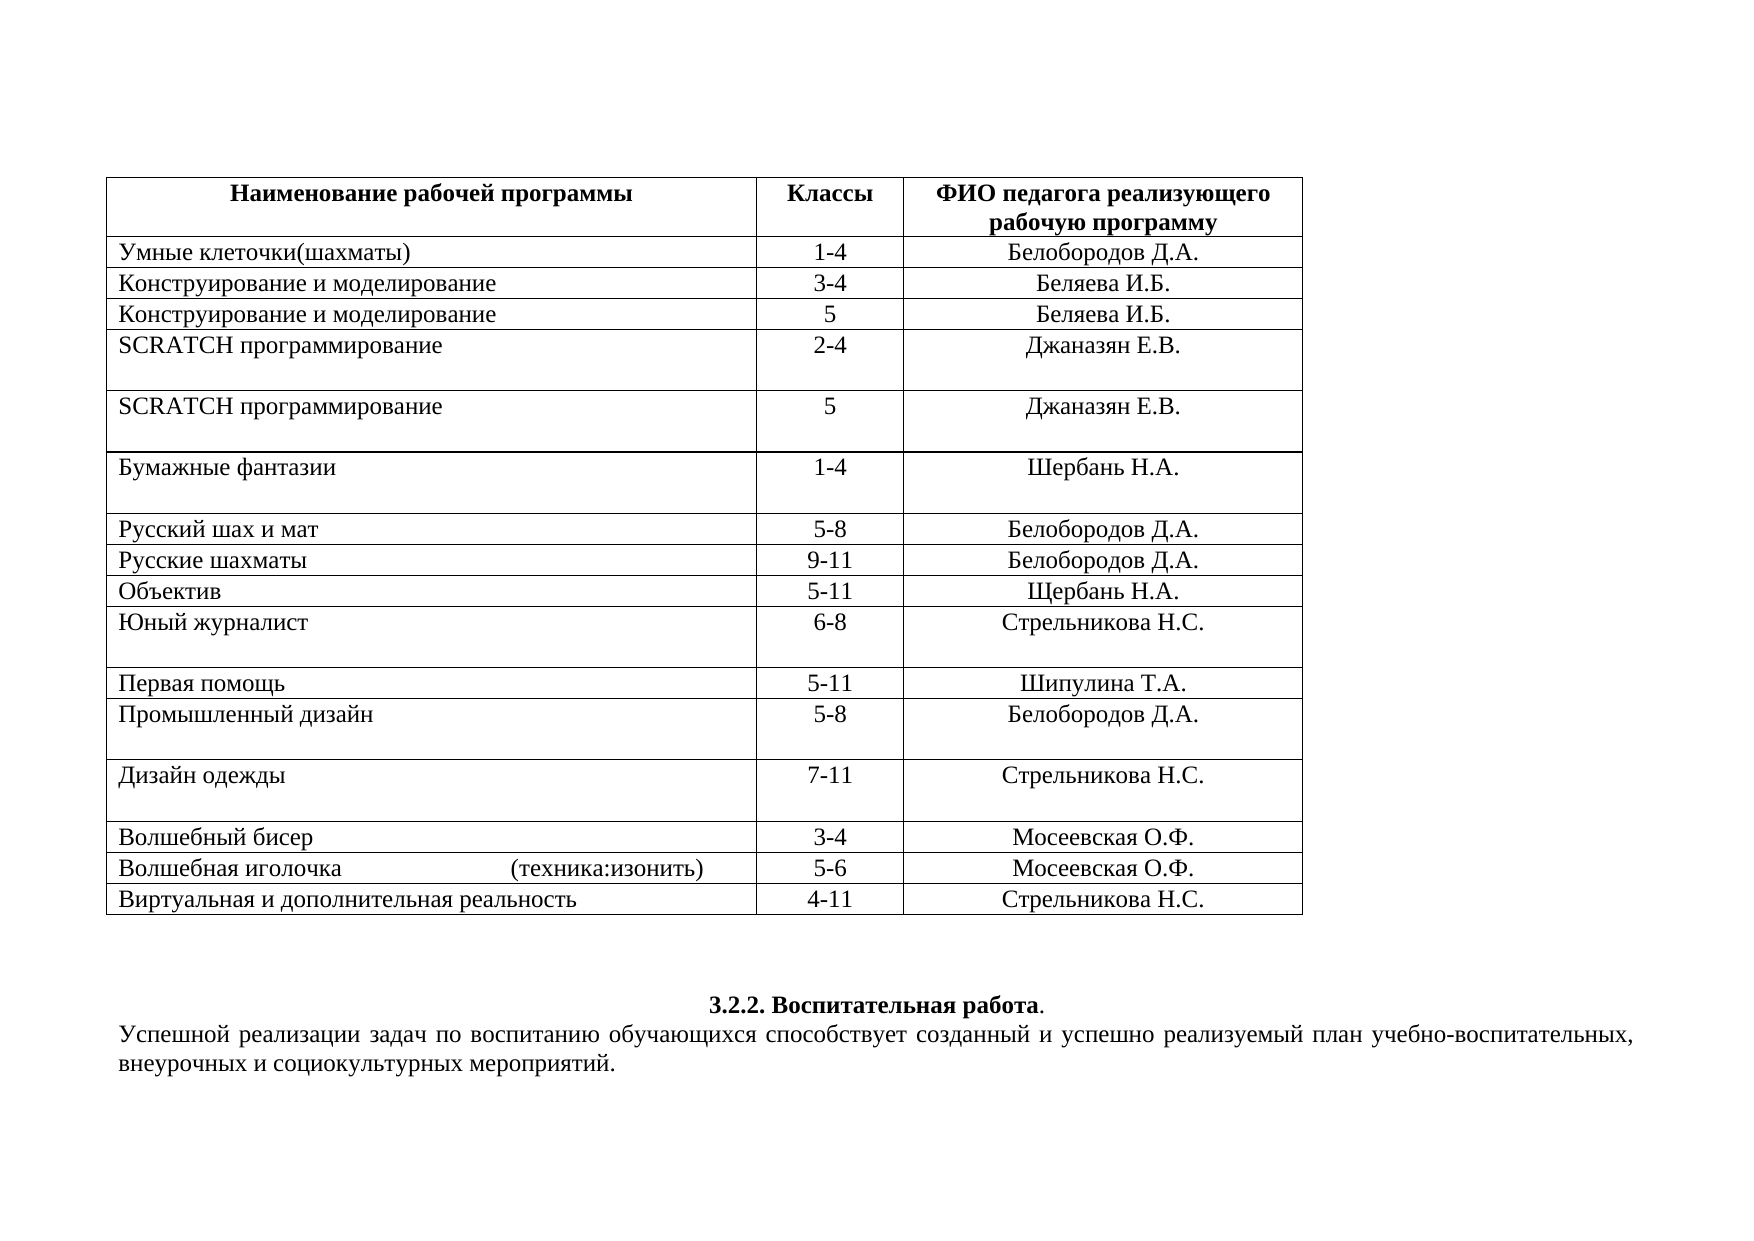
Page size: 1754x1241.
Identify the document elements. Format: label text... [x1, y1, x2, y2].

table_cell Стрельникова Н.С. [904, 884, 1302, 914]
table_cell 3-4 [757, 268, 903, 298]
table_cell 4-11 [757, 884, 903, 914]
table_cell 6-8 [757, 607, 903, 667]
table_cell Русский шах и мат [107, 514, 756, 544]
table_cell Русские шахматы [107, 545, 756, 575]
table_cell Объектив [107, 576, 756, 606]
table_cell Умные клеточки(шахматы) [107, 237, 756, 267]
table_cell Волшебный бисер [107, 822, 756, 852]
table_cell 1-4 [757, 453, 903, 513]
table_cell 5-11 [757, 576, 903, 606]
table_cell 5-8 [757, 699, 903, 759]
table_header Наименование рабочей программы [107, 178, 756, 236]
table_cell Шербань Н.А. [904, 453, 1302, 513]
table_cell SCRATCH программирование [107, 391, 756, 451]
table_cell 5-8 [757, 514, 903, 544]
table_cell 5 [757, 391, 903, 451]
table_cell Белобородов Д.А. [904, 699, 1302, 759]
text Успешной реализации задач по воспитанию обучающихся способствует созданный и успешно реализуемый план учебно-воспитательных, внеурочных и социокультурных мероприятий. [118, 1019, 1636, 1077]
table_cell SCRATCH программирование [107, 330, 756, 390]
table_header ФИО педагога реализующего рабочую программу [904, 178, 1302, 236]
table_cell Беляева И.Б. [904, 268, 1302, 298]
table_cell 3-4 [757, 822, 903, 852]
table_cell Конструирование и моделирование [107, 268, 756, 298]
table_header Классы [757, 178, 903, 236]
table_cell Виртуальная и дополнительная реальность [107, 884, 756, 914]
table_cell Юный журналист [107, 607, 756, 667]
table_cell Конструирование и моделирование [107, 299, 756, 329]
table_cell Стрельникова Н.С. [904, 607, 1302, 667]
table_cell Белобородов Д.А. [904, 514, 1302, 544]
table_cell Беляева И.Б. [904, 299, 1302, 329]
table_cell Белобородов Д.А. [904, 545, 1302, 575]
table_cell Мосеевская О.Ф. [904, 853, 1302, 883]
table_cell Шипулина Т.А. [904, 668, 1302, 698]
table_cell Щербань Н.А. [904, 576, 1302, 606]
table_cell Джаназян Е.В. [904, 330, 1302, 390]
table_cell 2-4 [757, 330, 903, 390]
table_cell Бумажные фантазии [107, 453, 756, 513]
table_cell Мосеевская О.Ф. [904, 822, 1302, 852]
table_cell 5-6 [757, 853, 903, 883]
table_cell 5-11 [757, 668, 903, 698]
text 3.2.2. Воспитательная работа. [118, 991, 1636, 1019]
table_cell Волшебная иголочка (техника:изонить) [107, 853, 756, 883]
table_cell 7-11 [757, 760, 903, 821]
table_cell 5 [757, 299, 903, 329]
table_cell Джаназян Е.В. [904, 391, 1302, 451]
table_cell Белобородов Д.А. [904, 237, 1302, 267]
table_cell Стрельникова Н.С. [904, 760, 1302, 821]
table_cell 9-11 [757, 545, 903, 575]
table_cell Промышленный дизайн [107, 699, 756, 759]
table_cell Дизайн одежды [107, 760, 756, 821]
table_cell 1-4 [757, 237, 903, 267]
table_cell Первая помощь [107, 668, 756, 698]
